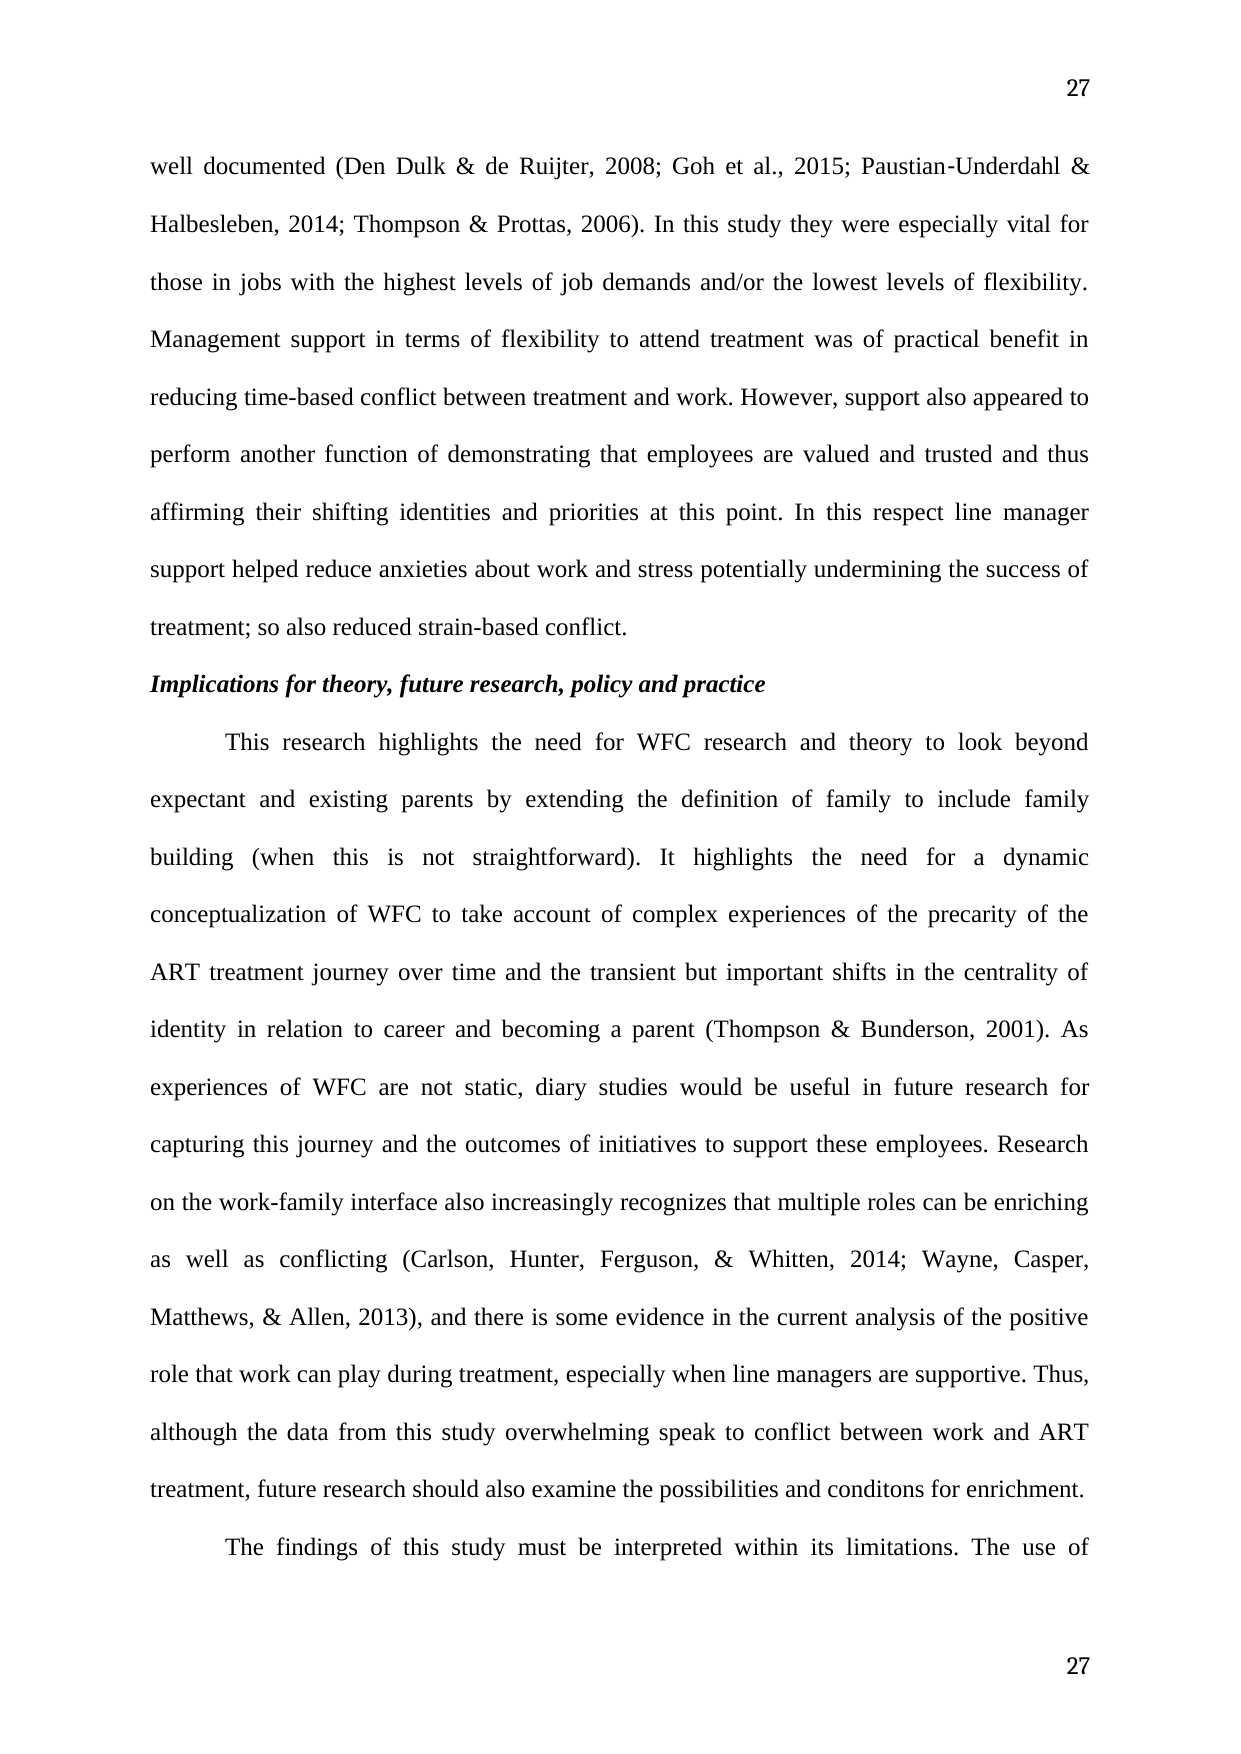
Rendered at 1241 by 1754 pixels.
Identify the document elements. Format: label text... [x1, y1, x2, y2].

text Implications for theory, future research, policy and practice [150, 669, 1090, 698]
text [150, 1532, 1090, 1561]
text This research highlights the need for WFC research and theory to look beyond expectant and existing parents by extending the definition of family to include family building (when this is not straightforward). It highlights the need for a dynamic conceptualization of WFC to take account of complex experiences of the precarity of the ART treatment journey over time and the transient but important shifts in the centrality of identity in relation to career and becoming a parent (Thompson & Bunderson, 2001). As experiences of WFC are not static, diary studies would be useful in future research for capturing this journey and the outcomes of initiatives to support these employees. Research on the work-family interface also increasingly recognizes that multiple roles can be enriching as well as conflicting (Carlson, Hunter, Ferguson, & Whitten, 2014; Wayne, Casper, Matthews, & Allen, 2013), and there is some evidence in the current analysis of the positive role that work can play during treatment, especially when line managers are supportive. Thus, although the data from this study overwhelming speak to conflict between work and ART treatment, future research should also examine the possibilities and conditons for enrichment. [150, 727, 1090, 1503]
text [150, 150, 1090, 641]
